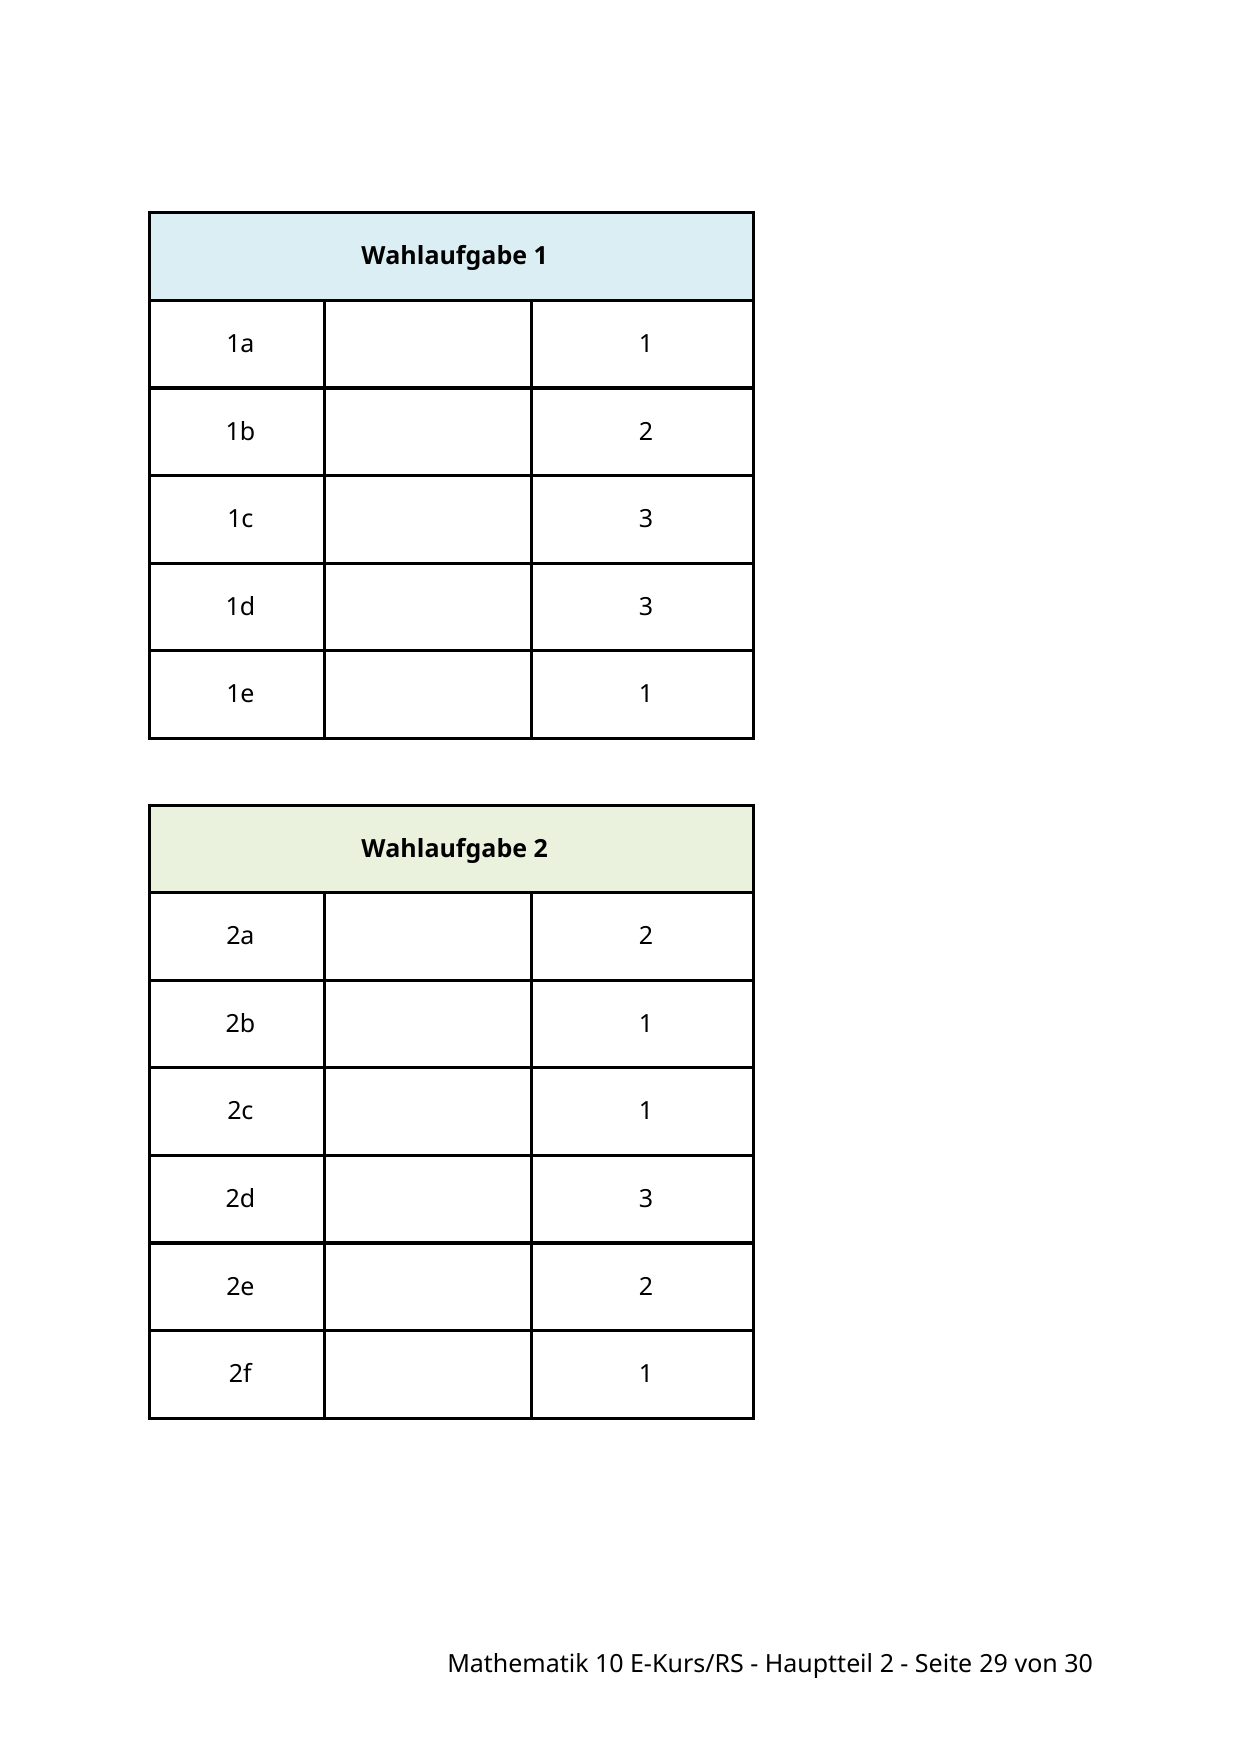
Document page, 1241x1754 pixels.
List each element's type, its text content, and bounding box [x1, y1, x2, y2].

table_cell 2c [151, 1069, 323, 1154]
table_cell [326, 477, 530, 562]
table_cell [326, 1332, 530, 1417]
table_cell 3 [533, 477, 752, 562]
table_cell [326, 652, 530, 737]
table_cell 1b [151, 390, 323, 474]
table_cell 1e [151, 652, 323, 737]
table_cell 2b [151, 982, 323, 1066]
table_cell 2d [151, 1157, 323, 1241]
table_cell 1d [151, 565, 323, 649]
table_cell 1 [533, 1069, 752, 1154]
table_header Wahlaufgabe 2 [151, 807, 752, 891]
table_cell [326, 1157, 530, 1241]
table_cell 2a [151, 894, 323, 979]
table_cell 1a [151, 302, 323, 386]
table_cell [326, 1069, 530, 1154]
table_cell 1 [533, 302, 752, 386]
table_cell 3 [533, 565, 752, 649]
table_cell 1 [533, 982, 752, 1066]
table_cell [326, 390, 530, 474]
table_header Wahlaufgabe 1 [151, 214, 752, 299]
table_cell [326, 982, 530, 1066]
table_cell 3 [533, 1157, 752, 1241]
table_cell [326, 1245, 530, 1329]
table_cell [326, 565, 530, 649]
table_cell [326, 894, 530, 979]
table_cell 2e [151, 1245, 323, 1329]
table_cell 2f [151, 1332, 323, 1417]
table_cell [326, 302, 530, 386]
table_cell 2 [533, 1245, 752, 1329]
table_cell 1 [533, 652, 752, 737]
table_cell 1 [533, 1332, 752, 1417]
table_cell 1c [151, 477, 323, 562]
table_cell 2 [533, 390, 752, 474]
table_cell 2 [533, 894, 752, 979]
